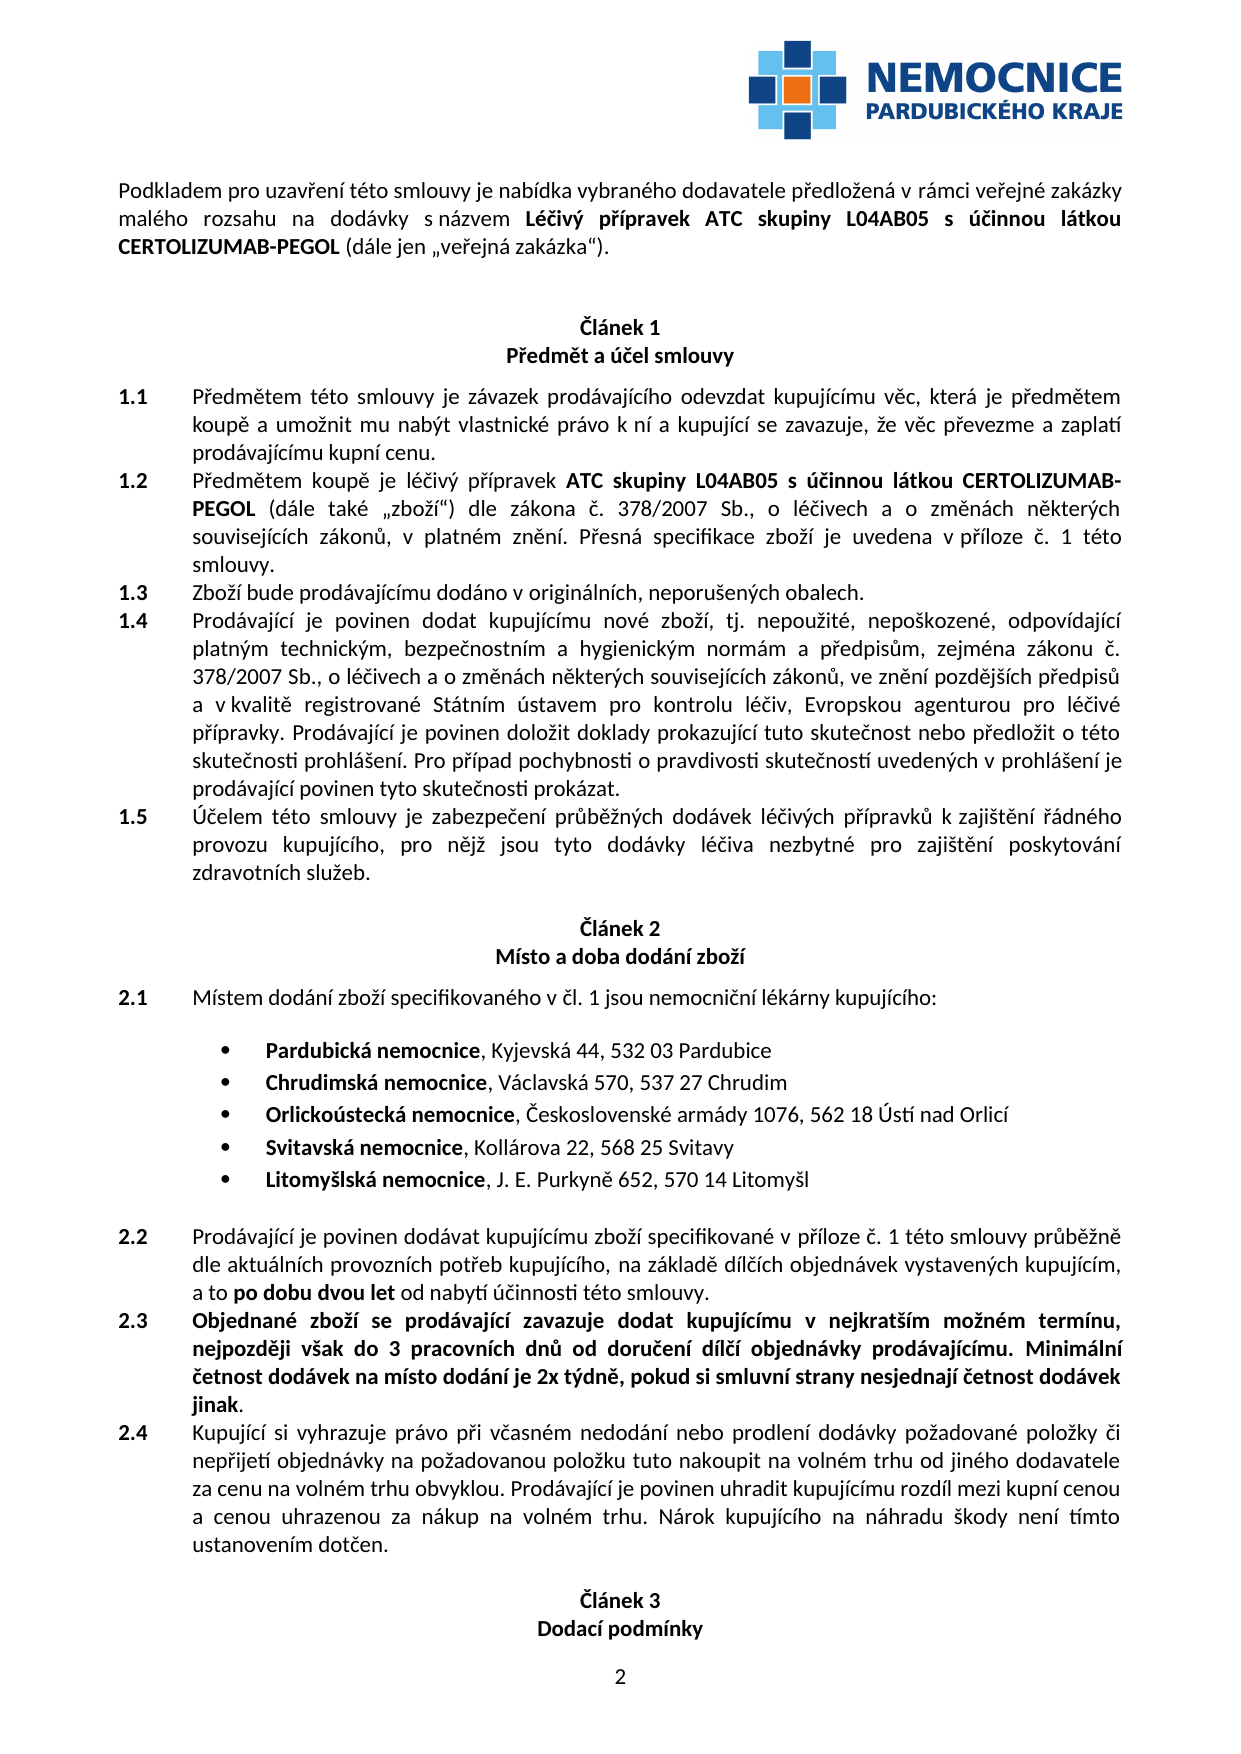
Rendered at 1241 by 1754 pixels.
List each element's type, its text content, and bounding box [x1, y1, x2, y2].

text Dodací podmínky [118, 1614, 1122, 1642]
text 2.2 Prodávající je povinen dodávat kupujícímu zboží specifikované v příloze č. 1 této smlouvy průběžně dle aktuálních provozních potřeb kupujícího, na základě dílčích objednávek vystavených kupujícím, a to po dobu dvou let od nabytí účinnosti této smlouvy. [118, 1222, 1122, 1306]
text 1.2 Předmětem koupě je léčivý přípravek ATC skupiny L04AB05 s účinnou látkou CERTOLIZUMAB-PEGOL (dále také „zboží“) dle zákona č. 378/2007 Sb., o léčivech a o změnách některých souvisejících zákonů, v platném znění. Přesná specifikace zboží je uvedena v příloze č. 1 této smlouvy. [118, 466, 1122, 578]
text Článek 3 [118, 1586, 1122, 1614]
subtitle 1.1 Předmětem této smlouvy je závazek prodávajícího odevzdat kupujícímu věc, která je předmětem koupě a umožnit mu nabýt vlastnické právo k ní a kupující se zavazuje, že věc převezme a zaplatí prodávajícímu kupní cenu. [118, 382, 1122, 466]
picture [747, 39, 1123, 141]
text 1.4 Prodávající je povinen dodat kupujícímu nové zboží, tj. nepoužité, nepoškozené, odpovídající platným technickým, bezpečnostním a hygienickým normám a předpisům, zejména zákonu č. 378/2007 Sb., o léčivech a o změnách některých souvisejících zákonů, ve znění pozdějších předpisů a v kvalitě registrované Státním ústavem pro kontrolu léčiv, Evropskou agenturou pro léčivé přípravky. Prodávající je povinen doložit doklady prokazující tuto skutečnost nebo předložit o této skutečnosti prohlášení. Pro případ pochybnosti o pravdivosti skutečností uvedených v prohlášení je prodávající povinen tyto skutečnosti prokázat. [118, 606, 1122, 802]
text 2.4 Kupující si vyhrazuje právo při včasném nedodání nebo prodlení dodávky požadované položky či nepřijetí objednávky na požadovanou položku tuto nakoupit na volném trhu od jiného dodavatele za cenu na volném trhu obvyklou. Prodávající je povinen uhradit kupujícímu rozdíl mezi kupní cenou a cenou uhrazenou za nákup na volném trhu. Nárok kupujícího na náhradu škody není tímto ustanovením dotčen. [118, 1418, 1122, 1558]
list Litomyšlská nemocnice, J. E. Purkyně 652, 570 14 Litomyšl [193, 1165, 1122, 1193]
text Článek 1 [118, 313, 1122, 342]
text 1.3 Zboží bude prodávajícímu dodáno v originálních, neporušených obalech. [118, 578, 1122, 606]
text 2.1 Místem dodání zboží specifikovaného v čl. 1 jsou nemocniční lékárny kupujícího: [118, 983, 1122, 1011]
text Předmět a účel smlouvy [118, 342, 1122, 369]
list Svitavská nemocnice, Kollárova 22, 568 25 Svitavy [193, 1133, 1122, 1161]
list Orlickoústecká nemocnice, Československé armády 1076, 562 18 Ústí nad Orlicí [193, 1100, 1122, 1128]
list Pardubická nemocnice, Kyjevská 44, 532 03 Pardubice [193, 1036, 1122, 1064]
text Podkladem pro uzavření této smlouvy je nabídka vybraného dodavatele předložená v rámci veřejné zakázky malého rozsahu na dodávky s názvem Léčivý přípravek ATC skupiny L04AB05 s účinnou látkou CERTOLIZUMAB-PEGOL (dále jen „veřejná zakázka“). [118, 176, 1122, 261]
list Chrudimská nemocnice, Václavská 570, 537 27 Chrudim [193, 1068, 1122, 1096]
text 2.3 Objednané zboží se prodávající zavazuje dodat kupujícímu v nejkratším možném termínu, nejpozději však do 3 pracovních dnů od doručení dílčí objednávky prodávajícímu. Minimální četnost dodávek na místo dodání je 2x týdně, pokud si smluvní strany nesjednají četnost dodávek jinak. [118, 1306, 1122, 1418]
text Místo a doba dodání zboží [118, 942, 1122, 971]
text Článek 2 [118, 914, 1122, 942]
text 1.5 Účelem této smlouvy je zabezpečení průběžných dodávek léčivých přípravků k zajištění řádného provozu kupujícího, pro nějž jsou tyto dodávky léčiva nezbytné pro zajištění poskytování zdravotních služeb. [118, 802, 1122, 886]
